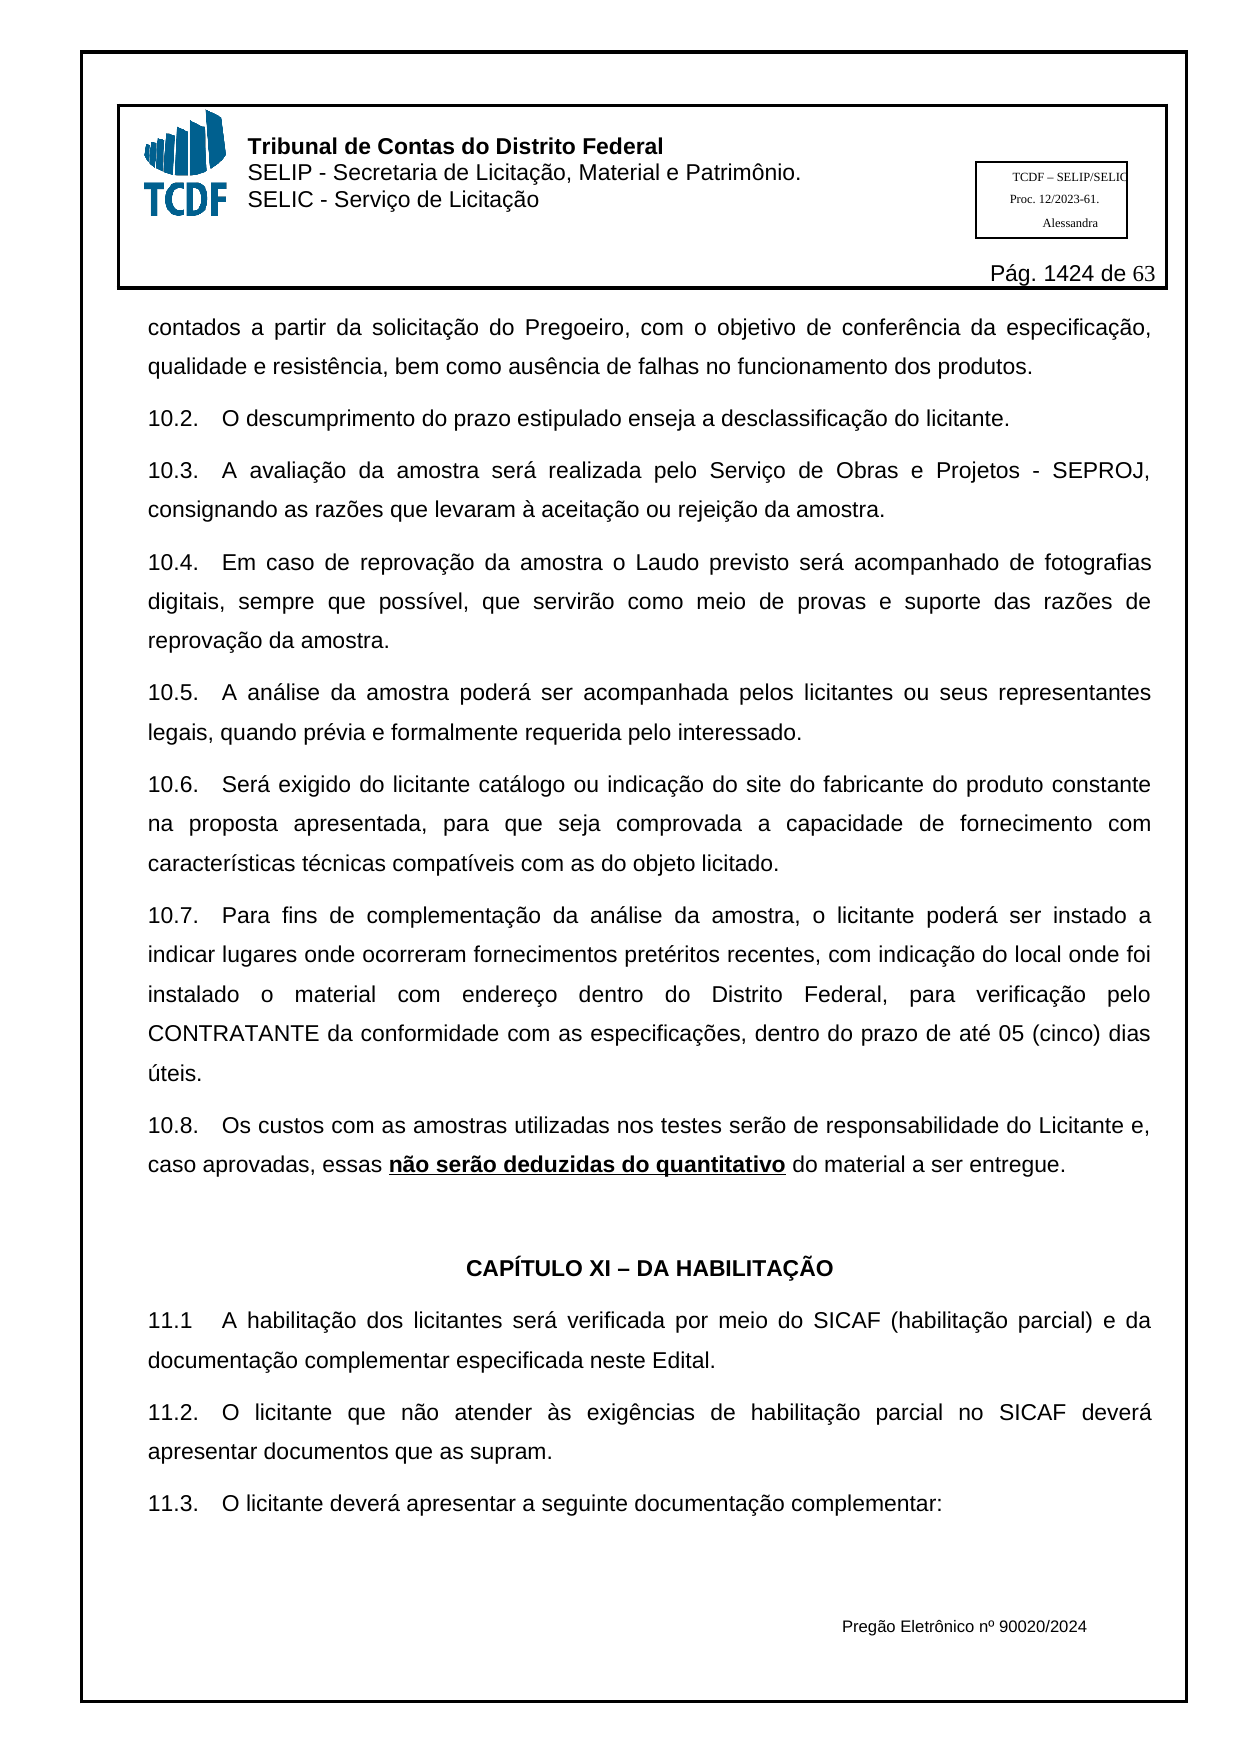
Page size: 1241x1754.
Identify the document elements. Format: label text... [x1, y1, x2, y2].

text 11.1 A habilitação dos licitantes será verificada por meio do SICAF (habilitação parcial) e da documentação complementar especificada neste Edital. [148, 1307, 1152, 1373]
text 10.2. O descumprimento do prazo estipulado enseja a desclassificação do licitante. [148, 405, 1152, 431]
text 10.7. Para fins de complementação da análise da amostra, o licitante poderá ser instado a indicar lugares onde ocorreram fornecimentos pretéritos recentes, com indicação do local onde foi instalado o material com endereço dentro do Distrito Federal, para verificação pelo CONTRATANTE da conformidade com as especificações, dentro do prazo de até 05 (cinco) dias úteis. [148, 902, 1152, 1086]
text 10.5. A análise da amostra poderá ser acompanhada pelos licitantes ou seus representantes legais, quando prévia e formalmente requerida pelo interessado. [148, 679, 1152, 745]
text 10.3. A avaliação da amostra será realizada pelo Serviço de Obras e Projetos - SEPROJ, consignando as razões que levaram à aceitação ou rejeição da amostra. [148, 457, 1152, 523]
text 10.8. Os custos com as amostras utilizadas nos testes serão de responsabilidade do Licitante e, caso aprovadas, essas não serão deduzidas do quantitativo do material a ser entregue. [148, 1112, 1152, 1177]
picture [129, 107, 241, 218]
text 11.3. O licitante deverá apresentar a seguinte documentação complementar: [148, 1490, 1152, 1516]
text 10.4. Em caso de reprovação da amostra o Laudo previsto será acompanhado de fotografias digitais, sempre que possível, que servirão como meio de provas e suporte das razões de reprovação da amostra. [148, 548, 1152, 654]
text CAPÍTULO XI – DA HABILITAÇÃO [148, 1255, 1152, 1281]
text 10.6. Será exigido do licitante catálogo ou indicação do site do fabricante do produto constante na proposta apresentada, para que seja comprovada a capacidade de fornecimento com características técnicas compatíveis com as do objeto licitado. [148, 771, 1152, 876]
text 11.2. O licitante que não atender às exigências de habilitação parcial no SICAF deverá apresentar documentos que as supram. [148, 1398, 1152, 1464]
